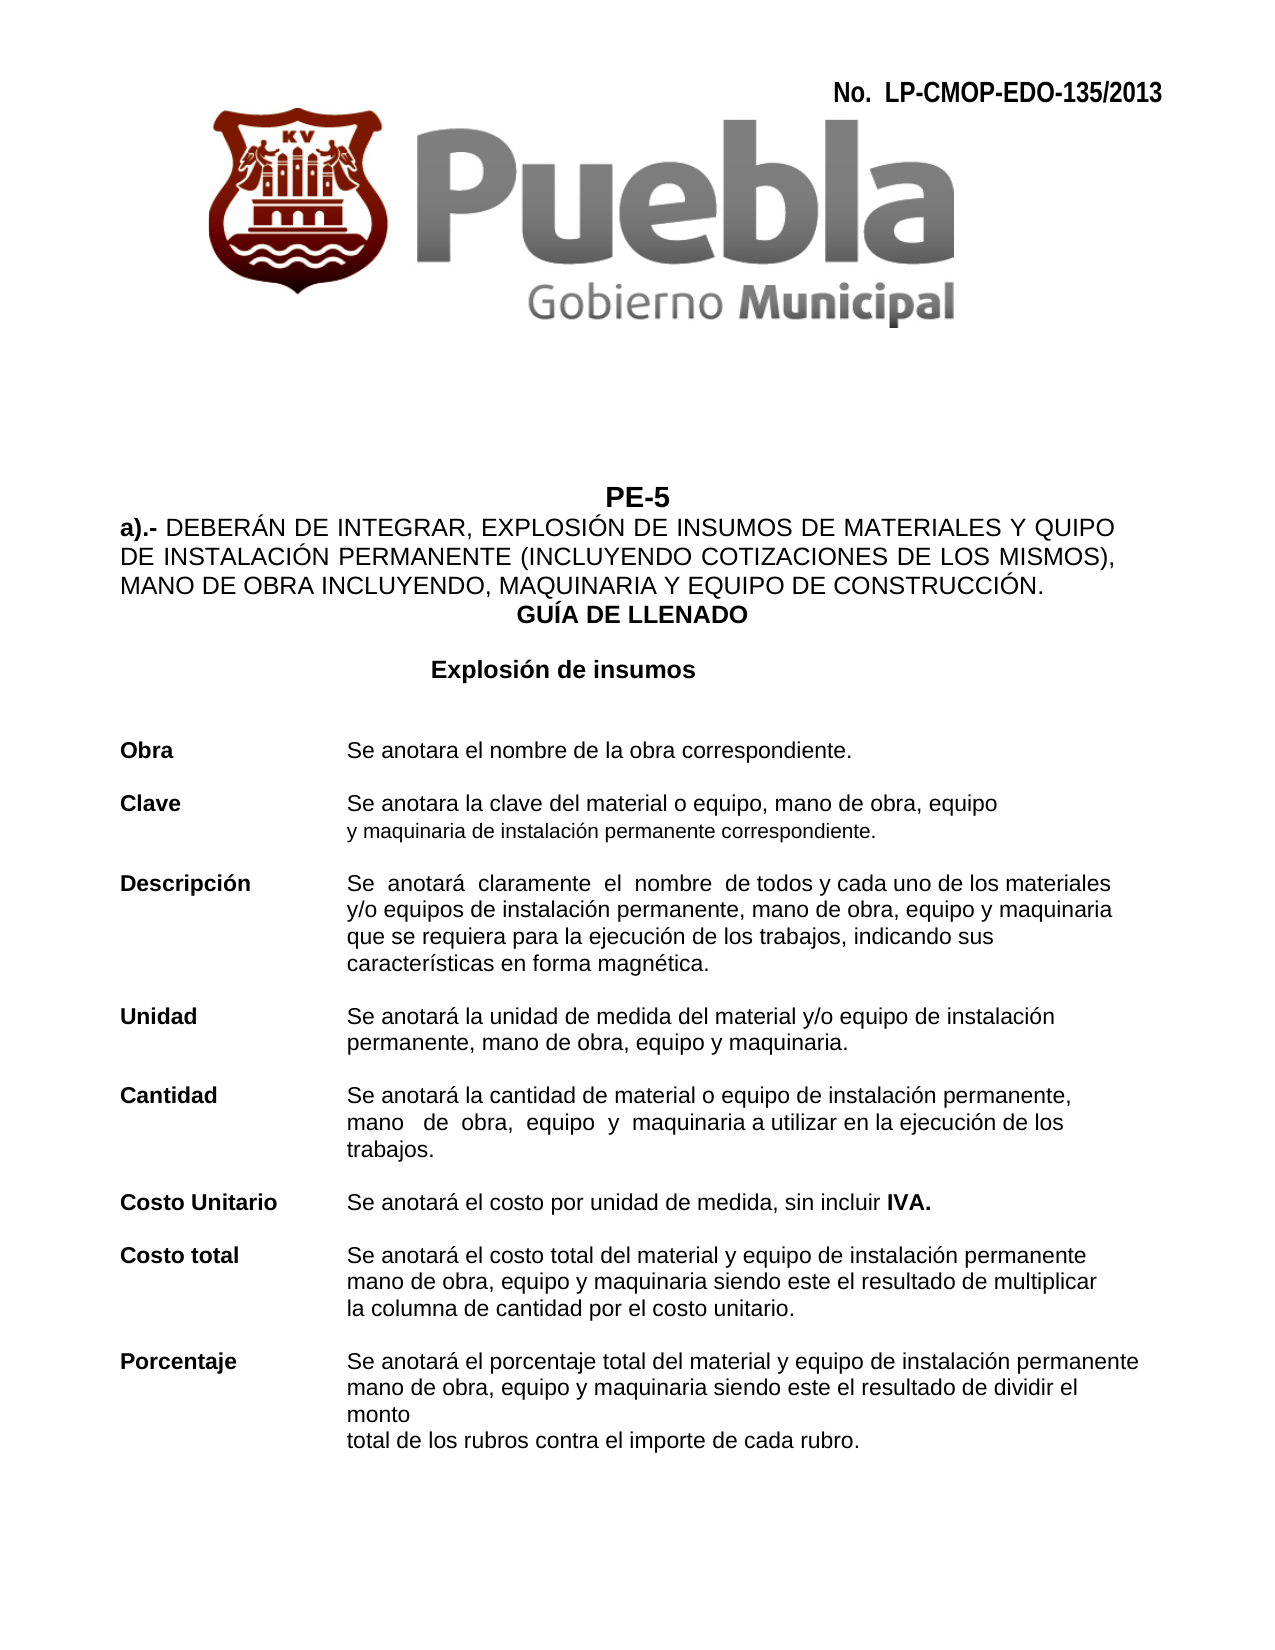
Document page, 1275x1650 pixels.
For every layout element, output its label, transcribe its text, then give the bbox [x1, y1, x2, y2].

text PE-5 [112, 480, 1162, 513]
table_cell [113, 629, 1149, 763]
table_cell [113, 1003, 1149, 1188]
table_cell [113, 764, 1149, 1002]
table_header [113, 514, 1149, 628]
picture [208, 108, 954, 328]
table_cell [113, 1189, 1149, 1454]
